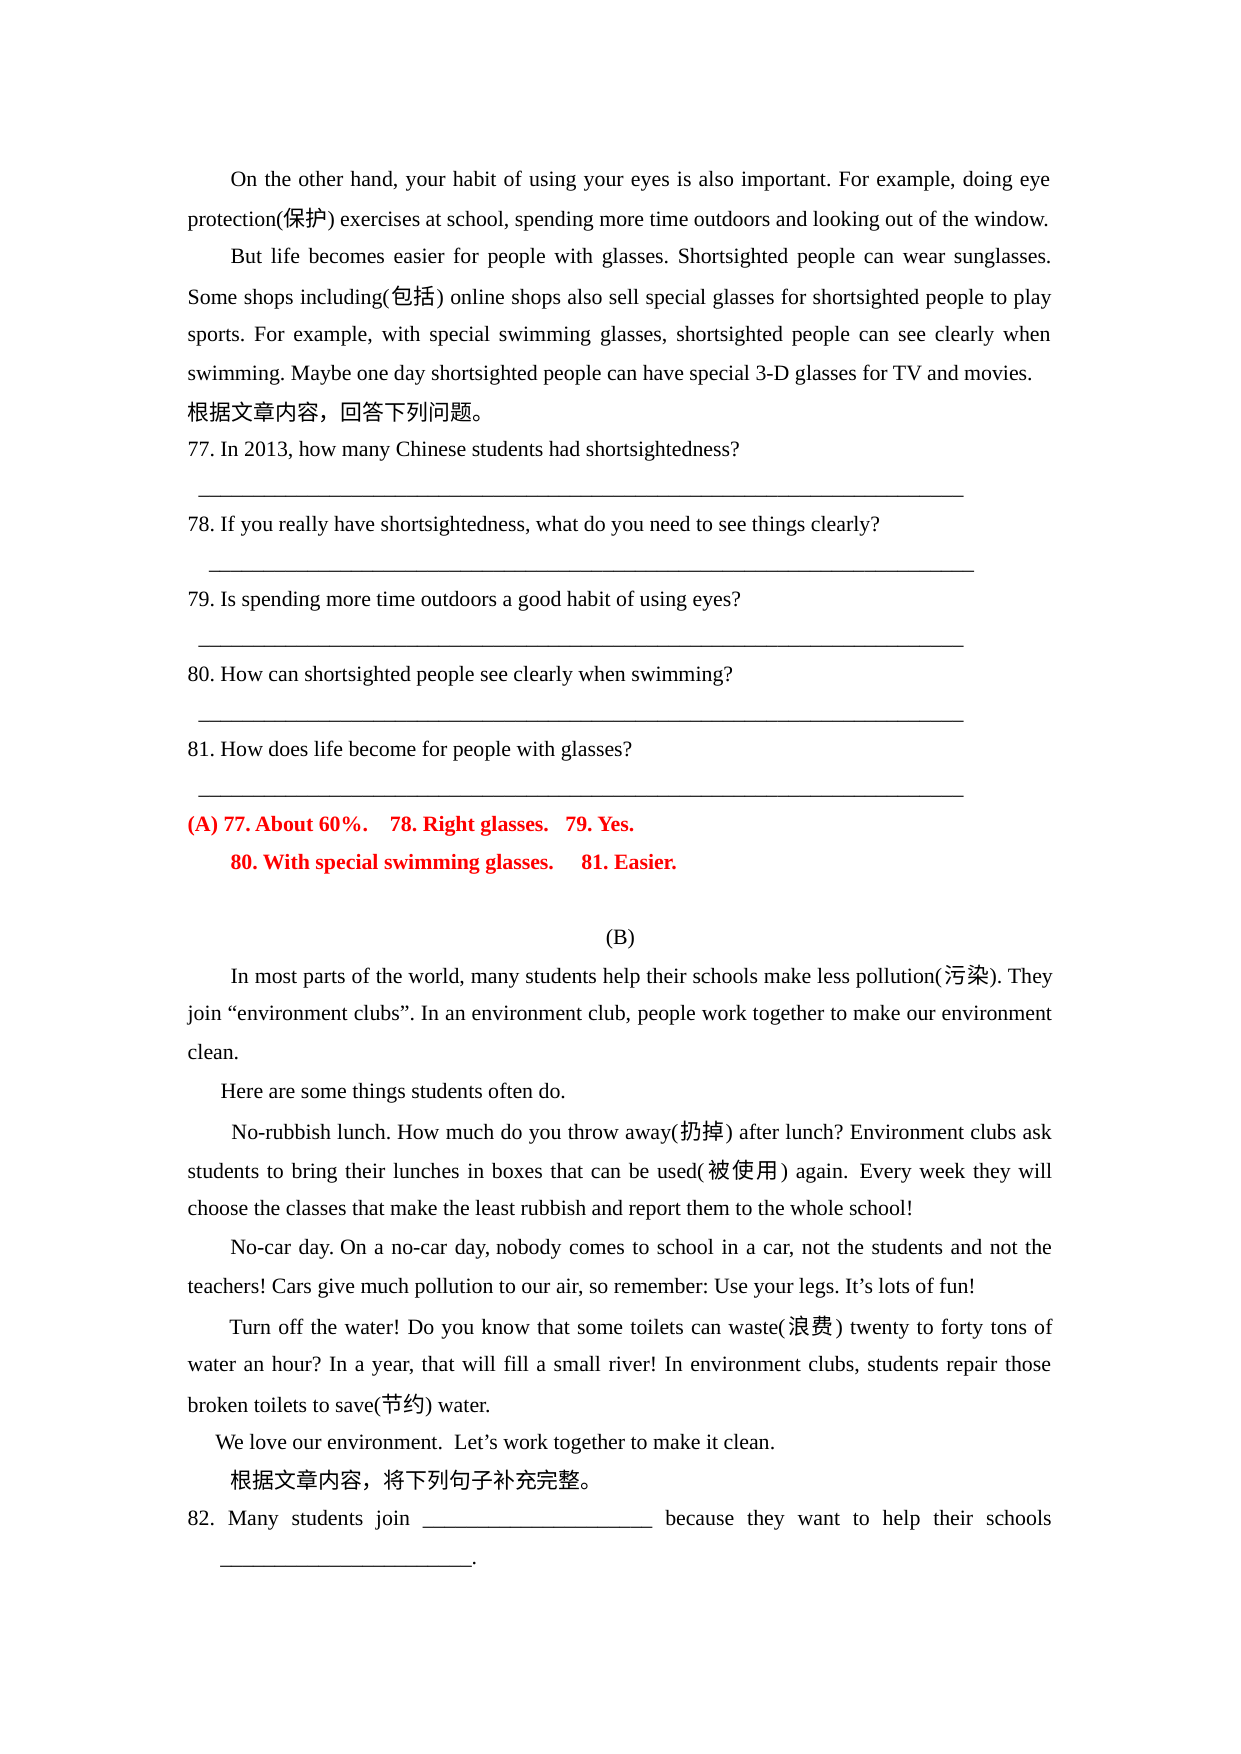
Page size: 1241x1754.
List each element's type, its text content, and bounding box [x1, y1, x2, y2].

text 80. With special swimming glasses. 81. Easier. [187, 845, 1053, 878]
text 82. Many students join _____________________ because they want to help their schools _______________________. [187, 1502, 1053, 1573]
text 80. How can shortsighted people see clearly when swimming? [187, 658, 1053, 690]
text (B) [187, 920, 1053, 953]
text But life becomes easier for people with glasses. Shortsighted people can wear sunglasses. Some shops including(包括) online shops also sell special glasses for shortsighted people to play sports. For example, with special swimming glasses, shortsighted people can see clearly when swimming. Maybe one day shortsighted people can have special 3-D glasses for TV and movies. [187, 240, 1053, 389]
text 根据文章内容，将下列句子补充完整。 [187, 1463, 1053, 1495]
text ______________________________________________________________________ [187, 620, 1053, 653]
text 79. Is spending more time outdoors a good habit of using eyes? [187, 583, 1053, 615]
text ______________________________________________________________________ [187, 470, 1053, 503]
text 81. How does life become for people with glasses? [187, 733, 1053, 765]
text On the other hand, your habit of using your eyes is also important. For example, doing eye protection(保护) exercises at school, spending more time outdoors and looking out of the window. [187, 162, 1053, 233]
text 根据文章内容，回答下列问题。 [187, 394, 1053, 427]
text (A) 77. About 60%. 78. Right glasses. 79. Yes. [187, 808, 1053, 840]
text 77. In 2013, how many Chinese students had shortsightedness? [187, 433, 1053, 465]
text 78. If you really have shortsightedness, what do you need to see things clearly? [187, 508, 1053, 540]
text ______________________________________________________________________ [187, 695, 1053, 728]
text ______________________________________________________________________ [187, 545, 1053, 578]
text ______________________________________________________________________ [187, 770, 1053, 803]
text In most parts of the world, many students help their schools make less pollution(污染). They join “environment clubs”. In an environment club, people work together to make our environment clean. Here are some things students often do. No-rubbish lunch. How much do you throw away(扔掉) after lunch? Environment clubs ask students to bring their lunches in boxes that can be used(被使用) again. Every week they will choose the classes that make the least rubbish and report them to the whole school! No-car day. On a no-car day, nobody comes to school in a car, not the students and not the teachers! Cars give much pollution to our air, so remember: Use your legs. It’s lots of fun! Turn off the water! Do you know that some toilets can waste(浪费) twenty to forty tons of water an hour? In a year, that will fill a small river! In environment clubs, students repair those broken toilets to save(节约) water. We love our environment. Let’s work together to make it clean. [187, 958, 1053, 1458]
